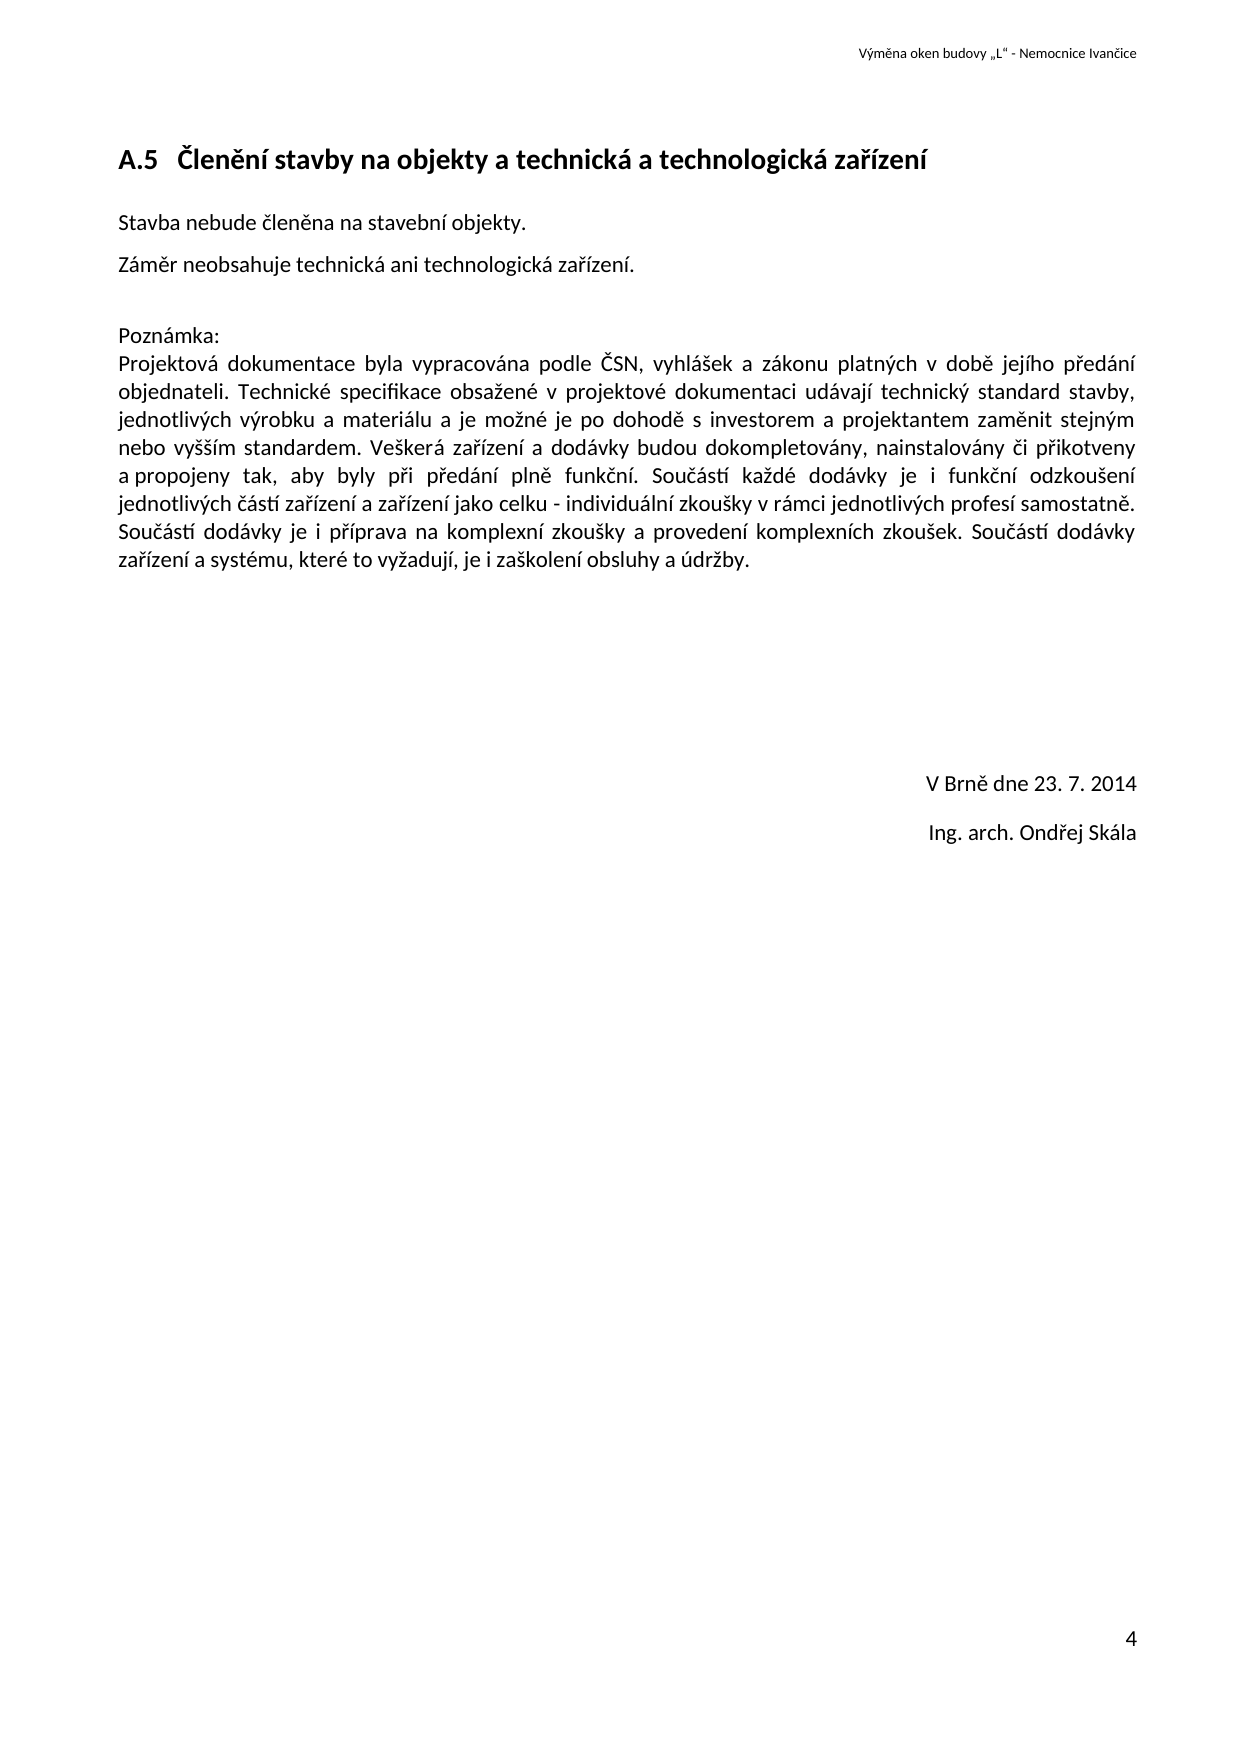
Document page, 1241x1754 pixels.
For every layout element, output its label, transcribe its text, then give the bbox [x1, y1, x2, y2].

text Ing. arch. Ondřej Skála [118, 818, 1137, 846]
text Projektová dokumentace byla vypracována podle ČSN, vyhlášek a zákonu platných v době jejího předání objednateli. Technické specifikace obsažené v projektové dokumentaci udávají technický standard stavby, jednotlivých výrobku a materiálu a je možné je po dohodě s investorem a projektantem zaměnit stejným nebo vyšším standardem. Veškerá zařízení a dodávky budou dokompletovány, nainstalovány či přikotveny a propojeny tak, aby byly při předání plně funkční. Součástí každé dodávky je i funkční odzkoušení jednotlivých částí zařízení a zařízení jako celku - individuální zkoušky v rámci jednotlivých profesí samostatně. Součástí dodávky je i příprava na komplexní zkoušky a provedení komplexních zkoušek. Součástí dodávky zařízení a systému, které to vyžadují, je i zaškolení obsluhy a údržby. [118, 349, 1137, 573]
text Záměr neobsahuje technická ani technologická zařízení. [118, 251, 1137, 279]
text A.5 Členění stavby na objekty a technická a technologická zařízení [118, 141, 1137, 177]
text Stavba nebude členěna na stavební objekty. [118, 208, 1137, 236]
text V Brně dne 23. 7. 2014 [118, 769, 1137, 797]
text Poznámka: [118, 321, 1137, 349]
